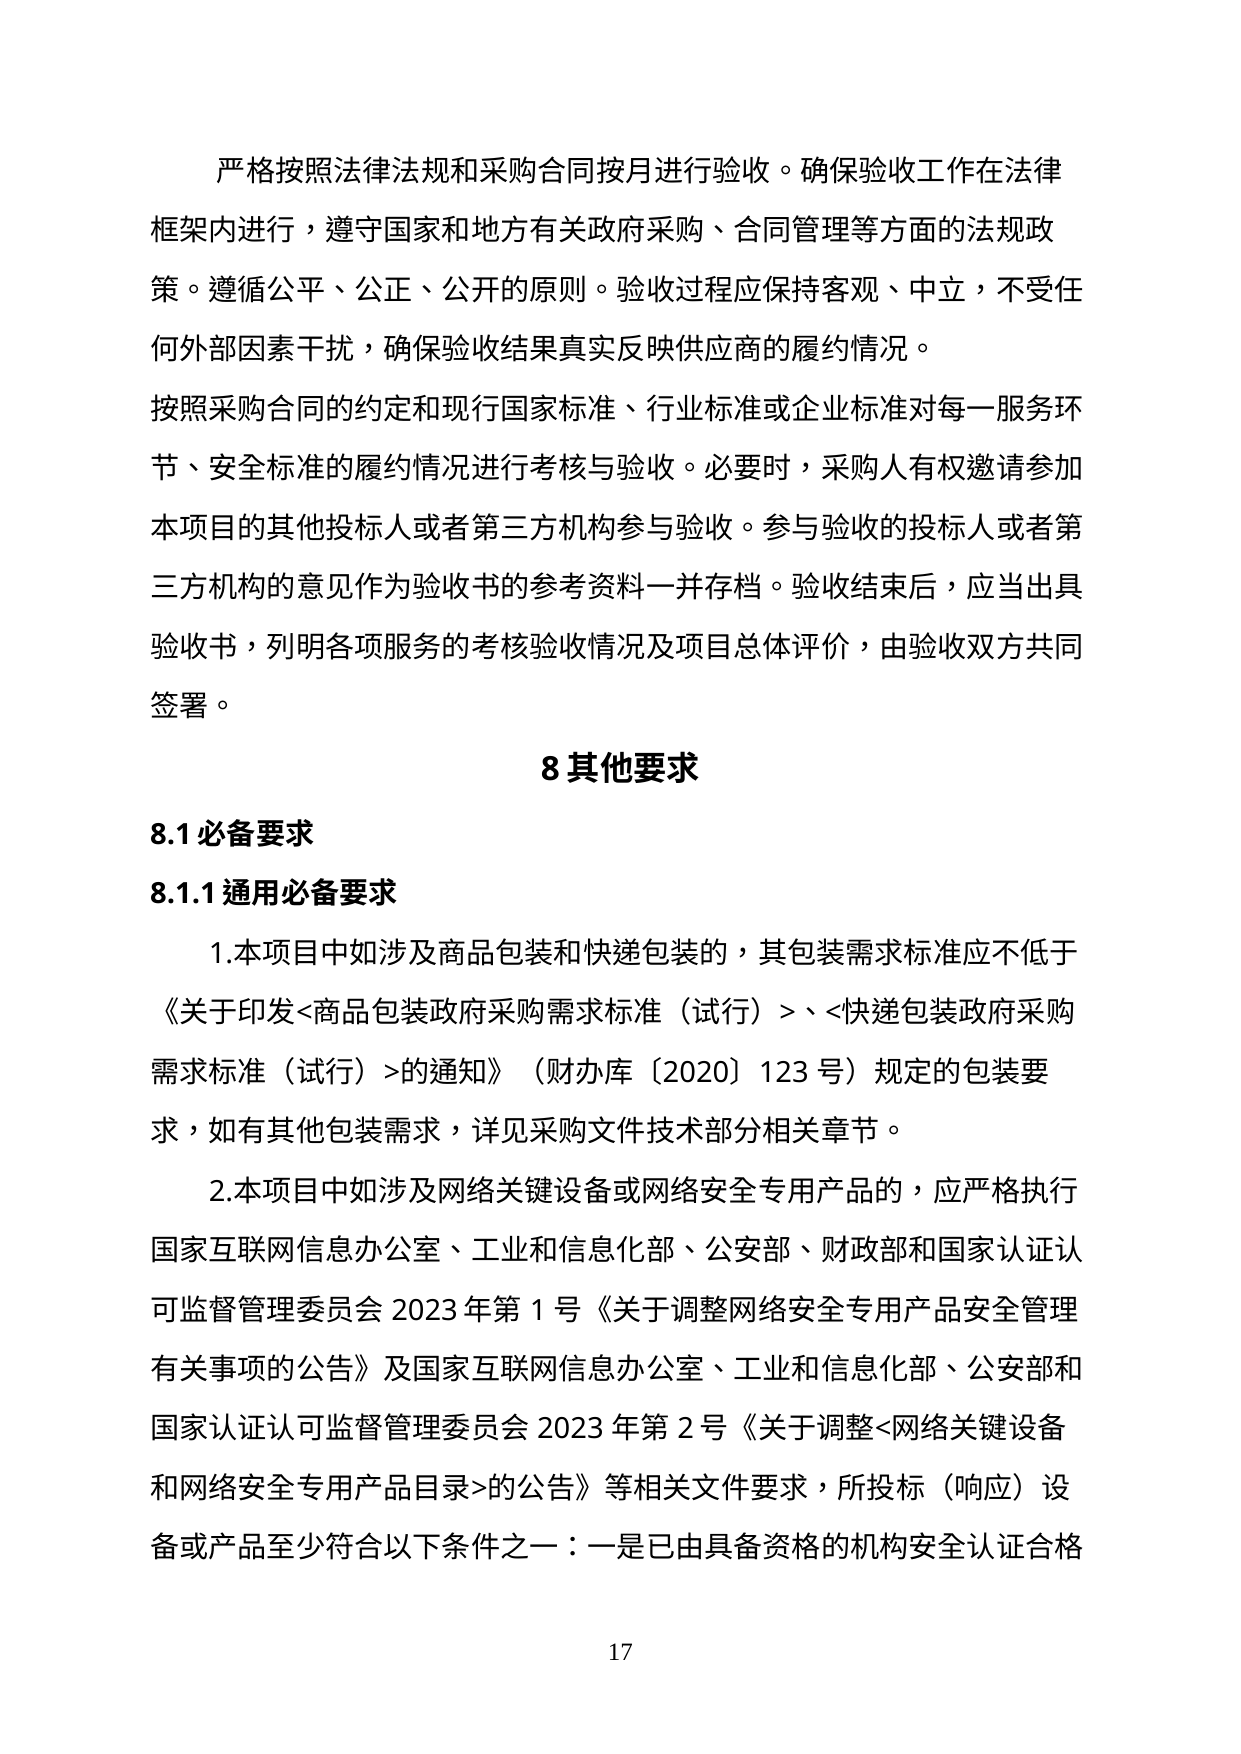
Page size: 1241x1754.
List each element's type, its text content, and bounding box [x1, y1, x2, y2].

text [150, 1170, 1090, 1566]
subtitle 8.1.1通用必备要求 [150, 872, 1090, 912]
text 按照采购合同的约定和现行国家标准、行业标准或企业标准对每一服务环节、安全标准的履约情况进行考核与验收。必要时，采购人有权邀请参加本项目的其他投标人或者第三方机构参与验收。参与验收的投标人或者第三方机构的意见作为验收书的参考资料一并存档。验收结束后，应当出具验收书，列明各项服务的考核验收情况及项目总体评价，由验收双方共同签署。 [150, 388, 1090, 725]
subtitle 8.1必备要求 [150, 813, 1090, 853]
text 严格按照法律法规和采购合同按月进行验收。确保验收工作在法律框架内进行，遵守国家和地方有关政府采购、合同管理等方面的法规政策。遵循公平、公正、公开的原则。验收过程应保持客观、中立，不受任何外部因素干扰，确保验收结果真实反映供应商的履约情况。 [150, 150, 1090, 368]
text 1.本项目中如涉及商品包装和快递包装的，其包装需求标准应不低于《关于印发<商品包装政府采购需求标准（试行）>、<快递包装政府采购需求标准（试行）>的通知》（财办库〔2020〕123 号）规定的包装要求，如有其他包装需求，详见采购文件技术部分相关章节。 [150, 932, 1090, 1150]
subtitle 8其他要求 [150, 745, 1090, 790]
